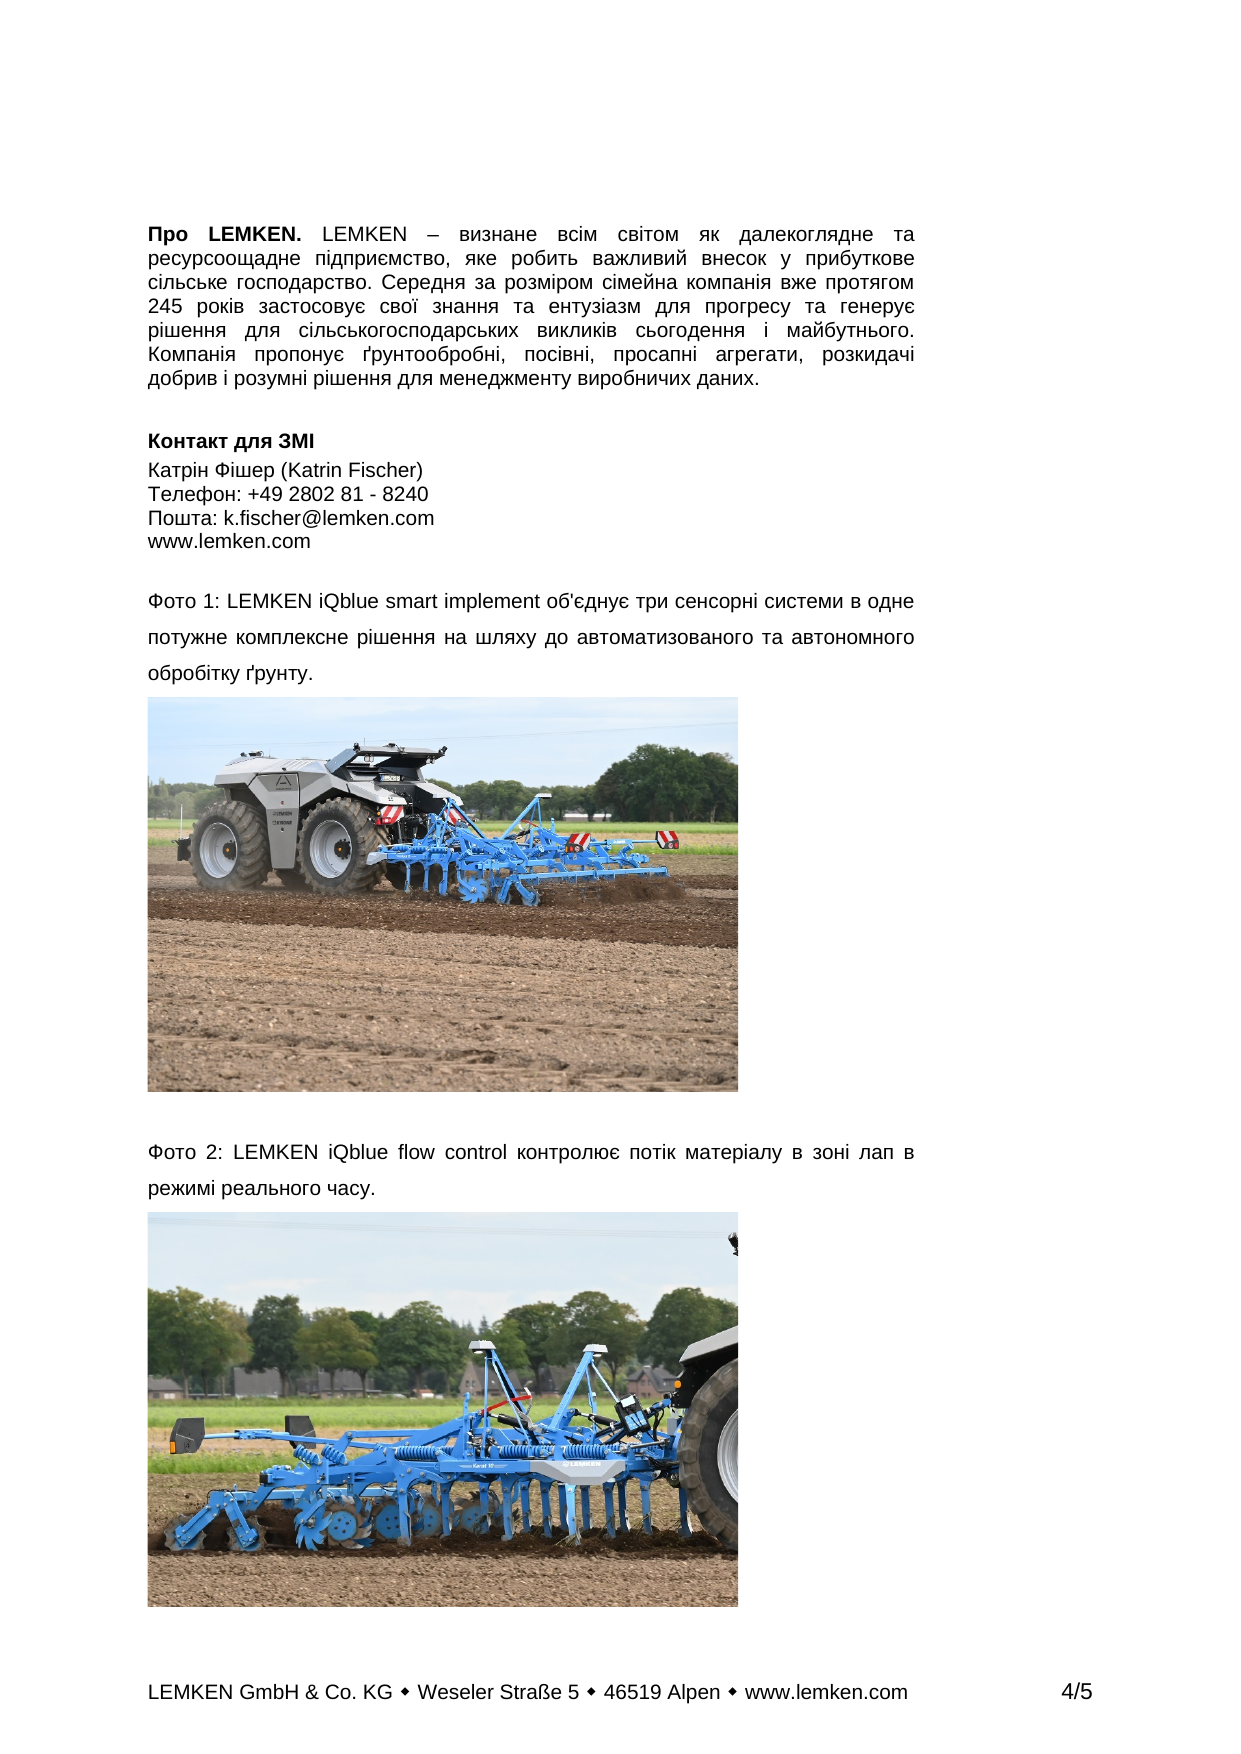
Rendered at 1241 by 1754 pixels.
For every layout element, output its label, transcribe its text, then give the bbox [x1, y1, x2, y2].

text Про LEMKEN. LEMKEN – визнане всім світом як далекоглядне та ресурсоощадне підприємство, яке робить важливий внесок у прибуткове сільське господарство. Середня за розміром сімейна компанія вже протягом 245 років застосовує свої знання та ентузіазм для прогресу та генерує рішення для сільськогосподарських викликів сьогодення і майбутнього. Компанія пропонує ґрунтообробні, посівні, просапні агрегати, розкидачі добрив і розумні рішення для менеджменту виробничих даних. [148, 222, 916, 389]
picture [147, 697, 739, 1092]
text Телефон: +49 2802 81 - 8240 [148, 481, 916, 505]
text Фото 2: LEMKEN iQblue flow control контролює потік матеріалу в зоні лап в режимі реального часу. [148, 1140, 916, 1200]
text Фото 1: LEMKEN iQblue smart implement об'єднує три сенсорні системи в одне потужне комплексне рішення на шляху до автоматизованого та автономного обробітку ґрунту. [148, 589, 916, 685]
picture [147, 1212, 739, 1607]
text www.lemken.com [148, 529, 916, 553]
text Контакт для ЗМІ [148, 429, 916, 453]
text Катрін Фішер (Katrin Fischer) [148, 457, 916, 481]
text Пошта: k.fischer@lemken.com [148, 505, 916, 529]
